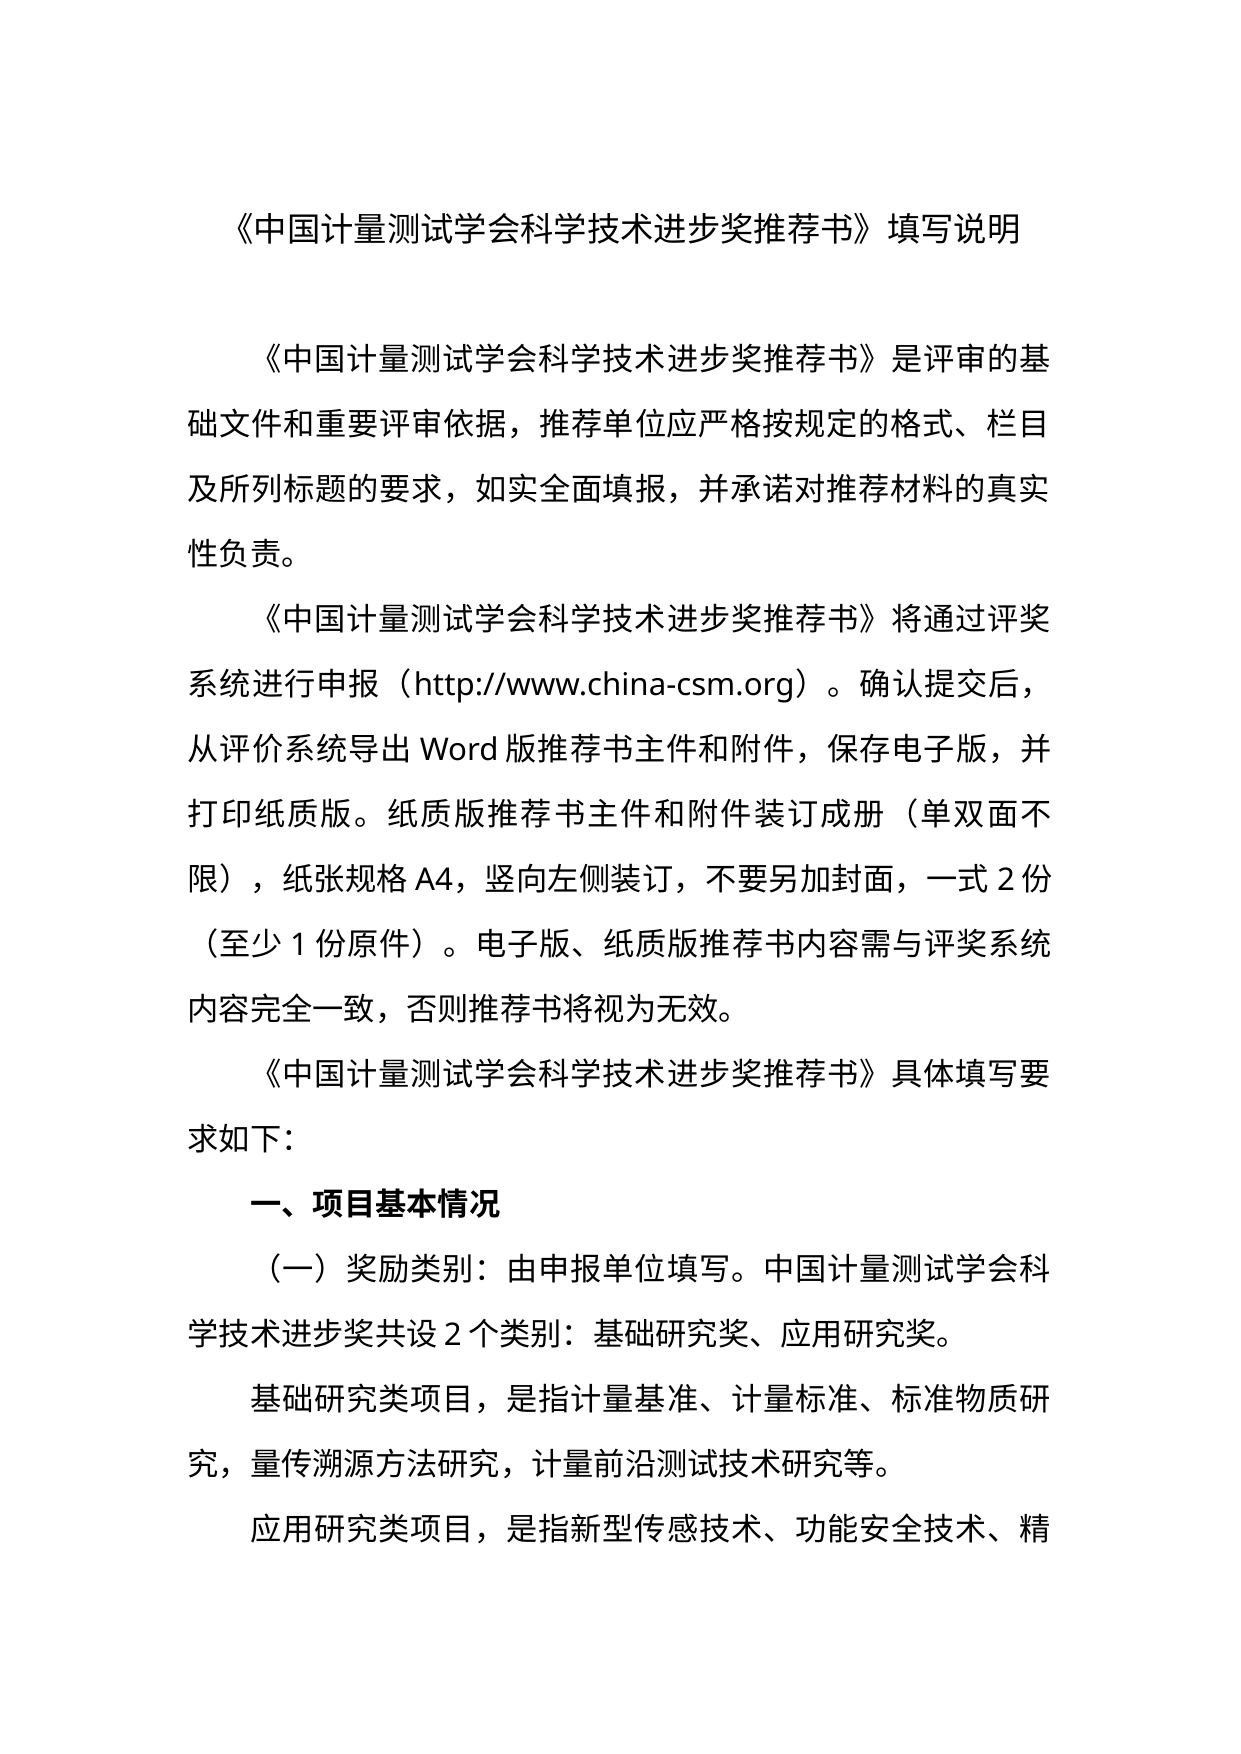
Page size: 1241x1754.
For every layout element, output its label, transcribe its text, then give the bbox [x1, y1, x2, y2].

text 《中国计量测试学会科学技术进步奖推荐书》是评审的基础文件和重要评审依据，推荐单位应严格按规定的格式、栏目及所列标题的要求，如实全面填报，并承诺对推荐材料的真实性负责。 [187, 324, 1053, 584]
text 《中国计量测试学会科学技术进步奖推荐书》将通过评奖系统进行申报（http://www.china-csm.org）。确认提交后，从评价系统导出Word版推荐书主件和附件，保存电子版，并打印纸质版。纸质版推荐书主件和附件装订成册（单双面不限），纸张规格A4，竖向左侧装订，不要另加封面，一式2份（至少1份原件）。电子版、纸质版推荐书内容需与评奖系统内容完全一致，否则推荐书将视为无效。 [187, 584, 1053, 1039]
text （一）奖励类别：由申报单位填写。中国计量测试学会科学技术进步奖共设2个类别：基础研究奖、应用研究奖。 [187, 1234, 1053, 1364]
text 一、项目基本情况 [187, 1169, 1053, 1234]
text 《中国计量测试学会科学技术进步奖推荐书》填写说明 [187, 194, 1053, 259]
text 基础研究类项目，是指计量基准、计量标准、标准物质研究，量传溯源方法研究，计量前沿测试技术研究等。 [187, 1364, 1053, 1494]
text 《中国计量测试学会科学技术进步奖推荐书》具体填写要求如下： [187, 1039, 1053, 1169]
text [187, 1494, 1053, 1559]
